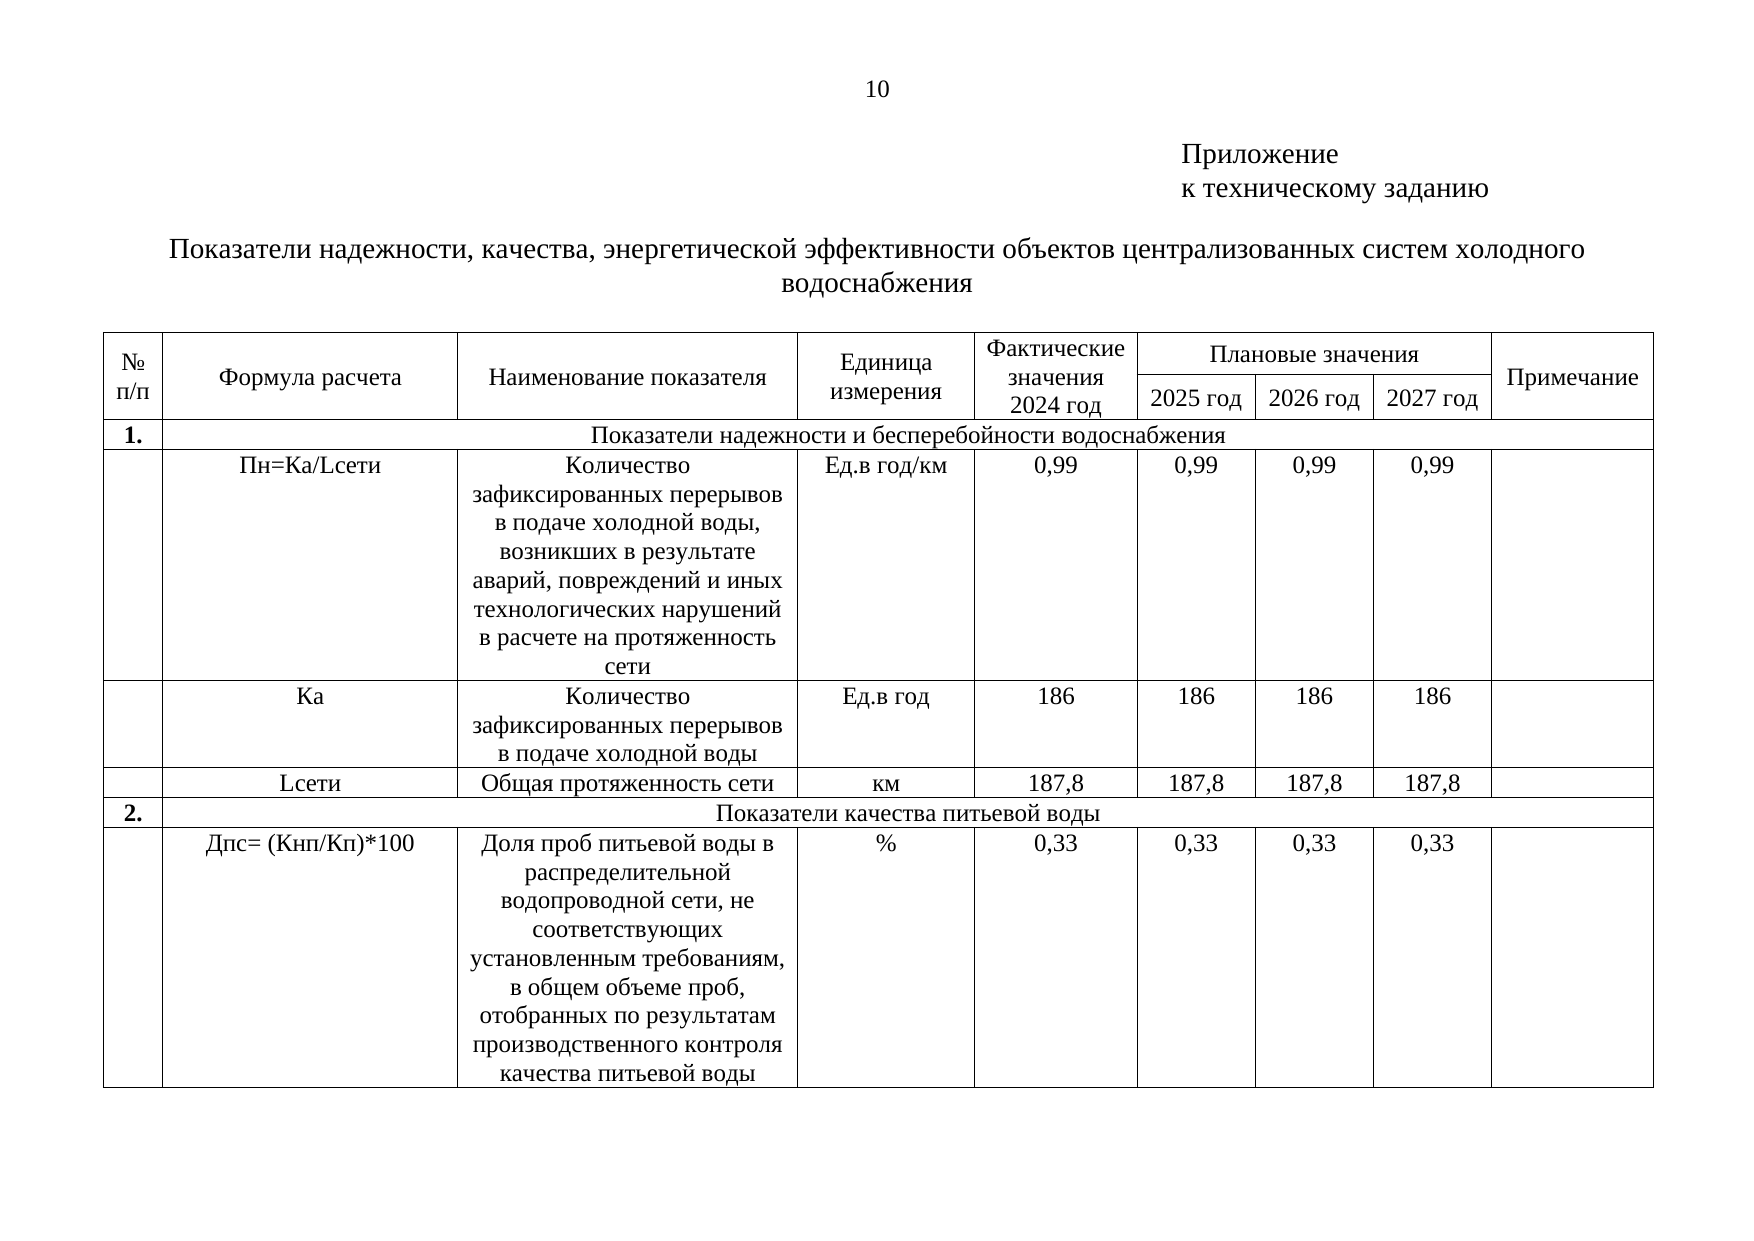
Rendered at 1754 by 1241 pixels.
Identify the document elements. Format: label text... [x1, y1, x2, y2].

table_cell 0,99 [975, 450, 1137, 680]
table_header Наименование показателя [458, 333, 797, 419]
table_cell [104, 828, 162, 1087]
table_header Примечание [1492, 333, 1653, 419]
table_cell 186 [1138, 681, 1255, 767]
table_cell 0,99 [1138, 450, 1255, 680]
table_cell Показатели качества питьевой воды [163, 798, 1653, 827]
table_cell 187,8 [975, 768, 1137, 797]
table_header Единица измерения [798, 333, 974, 419]
table_cell Показатели надежности и бесперебойности водоснабжения [163, 420, 1653, 449]
table_cell [1492, 450, 1653, 680]
table_cell [1492, 828, 1653, 1087]
table_cell [104, 681, 162, 767]
table_cell [1492, 768, 1653, 797]
table_cell 0,33 [975, 828, 1137, 1087]
table_cell 1. [104, 420, 162, 449]
table_cell 186 [975, 681, 1137, 767]
table_cell 187,8 [1138, 768, 1255, 797]
table_cell Доля проб питьевой воды в распределительной водопроводной сети, не соответствующих установленным требованиям, в общем объеме проб, отобранных по результатам производственного контроля качества питьевой воды [458, 828, 797, 1087]
table_cell Lсети [163, 768, 457, 797]
table_cell 186 [1374, 681, 1491, 767]
table_cell % [798, 828, 974, 1087]
table_cell [1492, 681, 1653, 767]
table_cell 0,33 [1138, 828, 1255, 1087]
table_header № п/п [104, 333, 162, 419]
table_cell 186 [1256, 681, 1373, 767]
table_header Формула расчета [163, 333, 457, 419]
text Приложение [1181, 136, 1651, 170]
table_cell 0,99 [1374, 450, 1491, 680]
table_cell Ед.в год [798, 681, 974, 767]
table_cell Пн=Ка/Lсети [163, 450, 457, 680]
table_cell 0,33 [1256, 828, 1373, 1087]
table_cell [104, 450, 162, 680]
text Показатели надежности, качества, энергетической эффективности объектов централизованных систем холодного водоснабжения [103, 231, 1651, 298]
table_cell Дпс= (Кнп/Кп)*100 [163, 828, 457, 1087]
table_cell км [798, 768, 974, 797]
table_cell 2027 год [1374, 375, 1491, 419]
table_cell 0,99 [1256, 450, 1373, 680]
table_cell 0,33 [1374, 828, 1491, 1087]
table_header Фактические значения 2024 год [975, 333, 1137, 419]
table_cell Общая протяженность сети [458, 768, 797, 797]
table_header Плановые значения [1138, 333, 1491, 374]
table_cell Количество зафиксированных перерывов в подаче холодной воды [458, 681, 797, 767]
table_cell 187,8 [1374, 768, 1491, 797]
table_cell Количество зафиксированных перерывов в подаче холодной воды, возникших в результате аварий, повреждений и иных технологических нарушений в расчете на протяженность сети [458, 450, 797, 680]
table_cell 2025 год [1138, 375, 1255, 419]
text к техническому заданию [1181, 170, 1651, 203]
table_cell 187,8 [1256, 768, 1373, 797]
table_cell Ед.в год/км [798, 450, 974, 680]
table_cell Ка [163, 681, 457, 767]
table_cell 2026 год [1256, 375, 1373, 419]
table_cell 2. [104, 798, 162, 827]
table_cell [104, 768, 162, 797]
